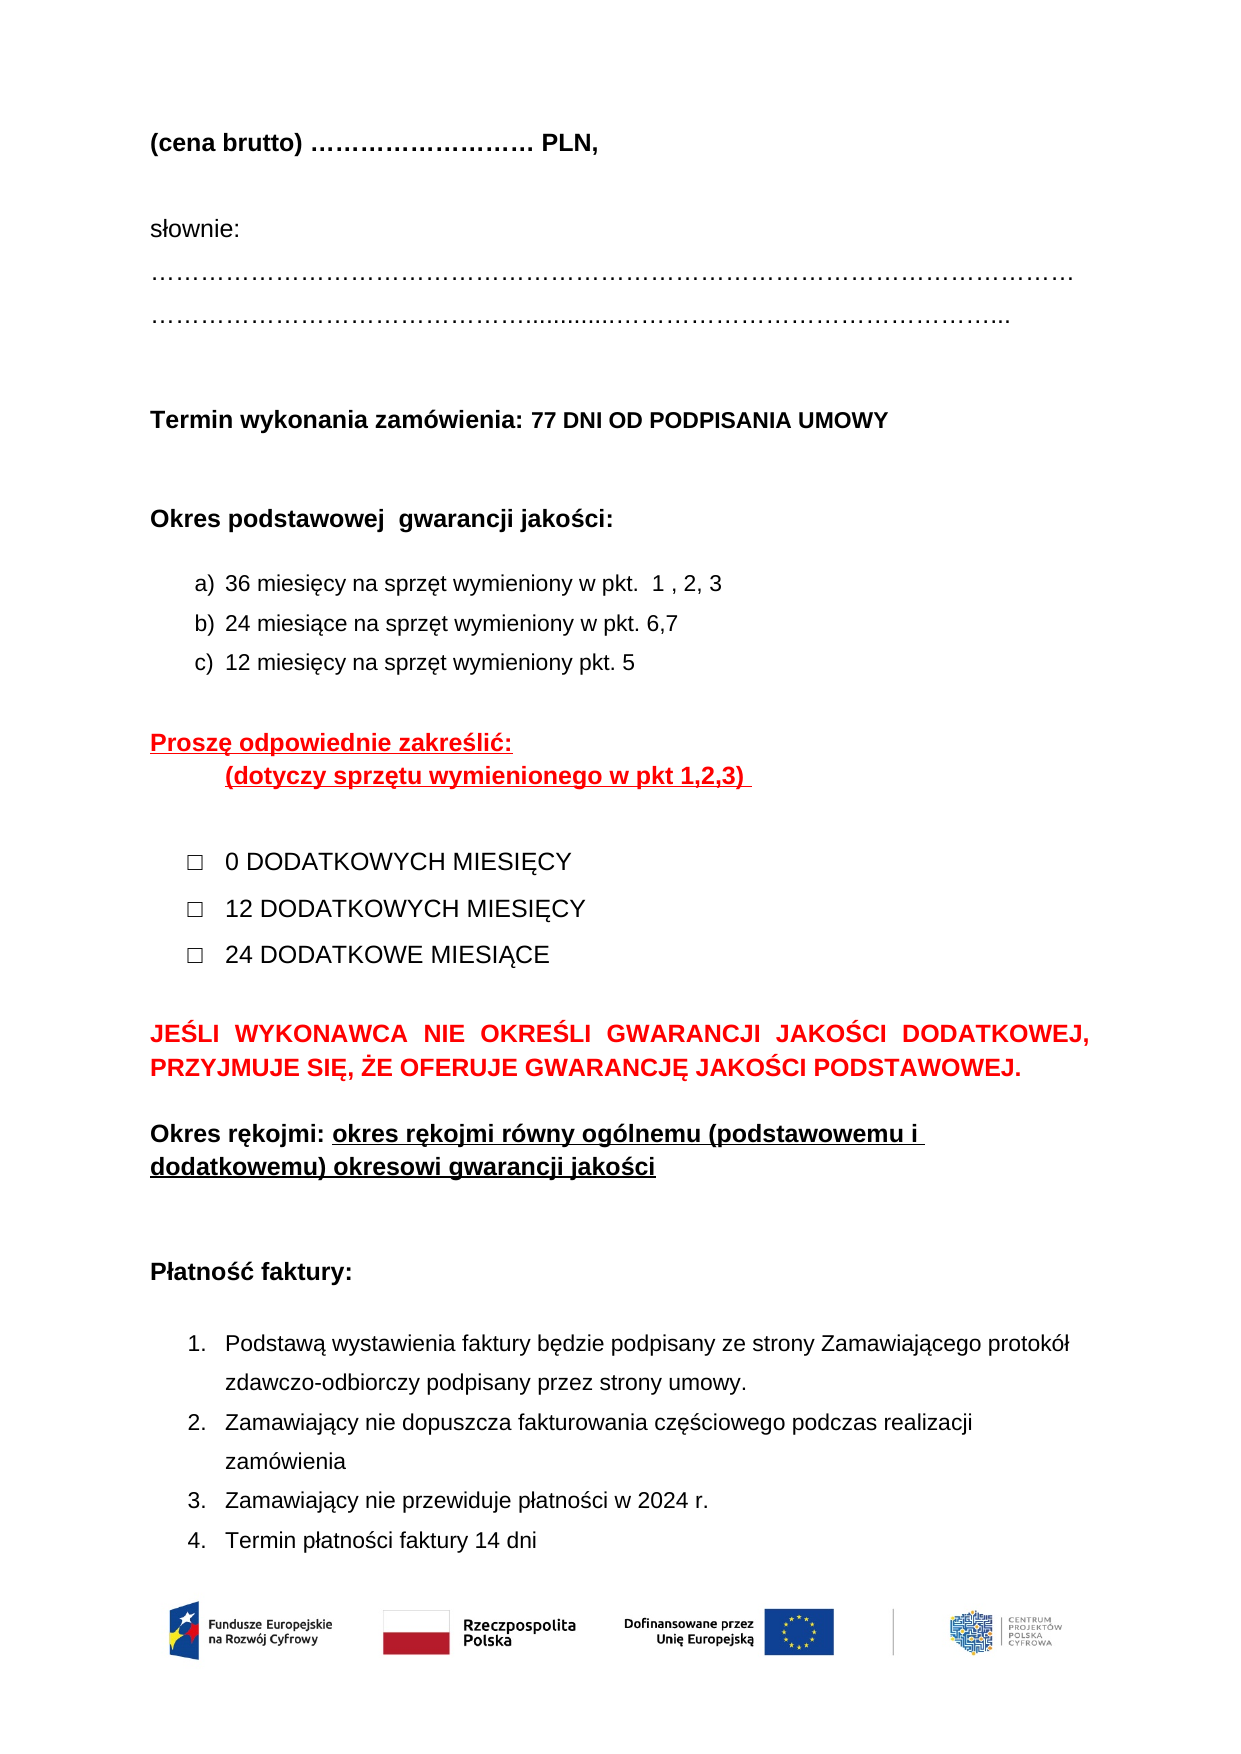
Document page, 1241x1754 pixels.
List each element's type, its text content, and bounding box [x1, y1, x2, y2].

list Termin płatności faktury 14 dni [187, 1527, 1090, 1553]
list 12 DODATKOWYCH MIESIĘCY [187, 894, 1090, 925]
list 36 miesięcy na sprzęt wymieniony w pkt. 1 , 2, 3 [179, 570, 1090, 597]
picture [150, 1581, 1091, 1679]
list 0 DODATKOWYCH MIESIĘCY [187, 847, 1090, 878]
list (dotyczy sprzętu wymienionego w pkt 1,2,3) [225, 761, 1090, 790]
text Płatność faktury: [150, 1257, 1090, 1286]
list Zamawiający nie przewiduje płatności w 2024 r. [187, 1487, 1090, 1514]
list Podstawą wystawienia faktury będzie podpisany ze strony Zamawiającego protokół zdawczo-odbiorczy podpisany przez strony umowy. [187, 1329, 1090, 1395]
list 12 miesięcy na sprzęt wymieniony pkt. 5 [179, 649, 1090, 676]
text (cena brutto) ……………………… PLN, [150, 128, 1090, 156]
list 24 miesiące na sprzęt wymieniony w pkt. 6,7 [179, 610, 1090, 636]
list Zamawiający nie dopuszcza fakturowania częściowego podczas realizacji zamówienia [187, 1408, 1090, 1474]
text słownie:………………………………………………………………………………………………………………………………………….............………………………………………... [150, 214, 1090, 329]
text Termin wykonania zamówienia: 77 DNI OD PODPISANIA UMOWY [150, 405, 1090, 434]
list 24 DODATKOWE MIESIĄCE [187, 940, 1090, 971]
text Okres rękojmi: okres rękojmi równy ogólnemu (podstawowemu i dodatkowemu) okresowi gwarancji jakości [150, 1118, 1090, 1180]
text Okres podstawowej gwarancji jakości: [150, 504, 1090, 533]
text JEŚLI WYKONAWCA NIE OKREŚLI GWARANCJI JAKOŚCI DODATKOWEJ, PRZYJMUJE SIĘ, ŻE OFERUJE GWARANCJĘ JAKOŚCI PODSTAWOWEJ. [150, 1019, 1090, 1081]
text Proszę odpowiednie zakreślić: [150, 728, 1090, 757]
